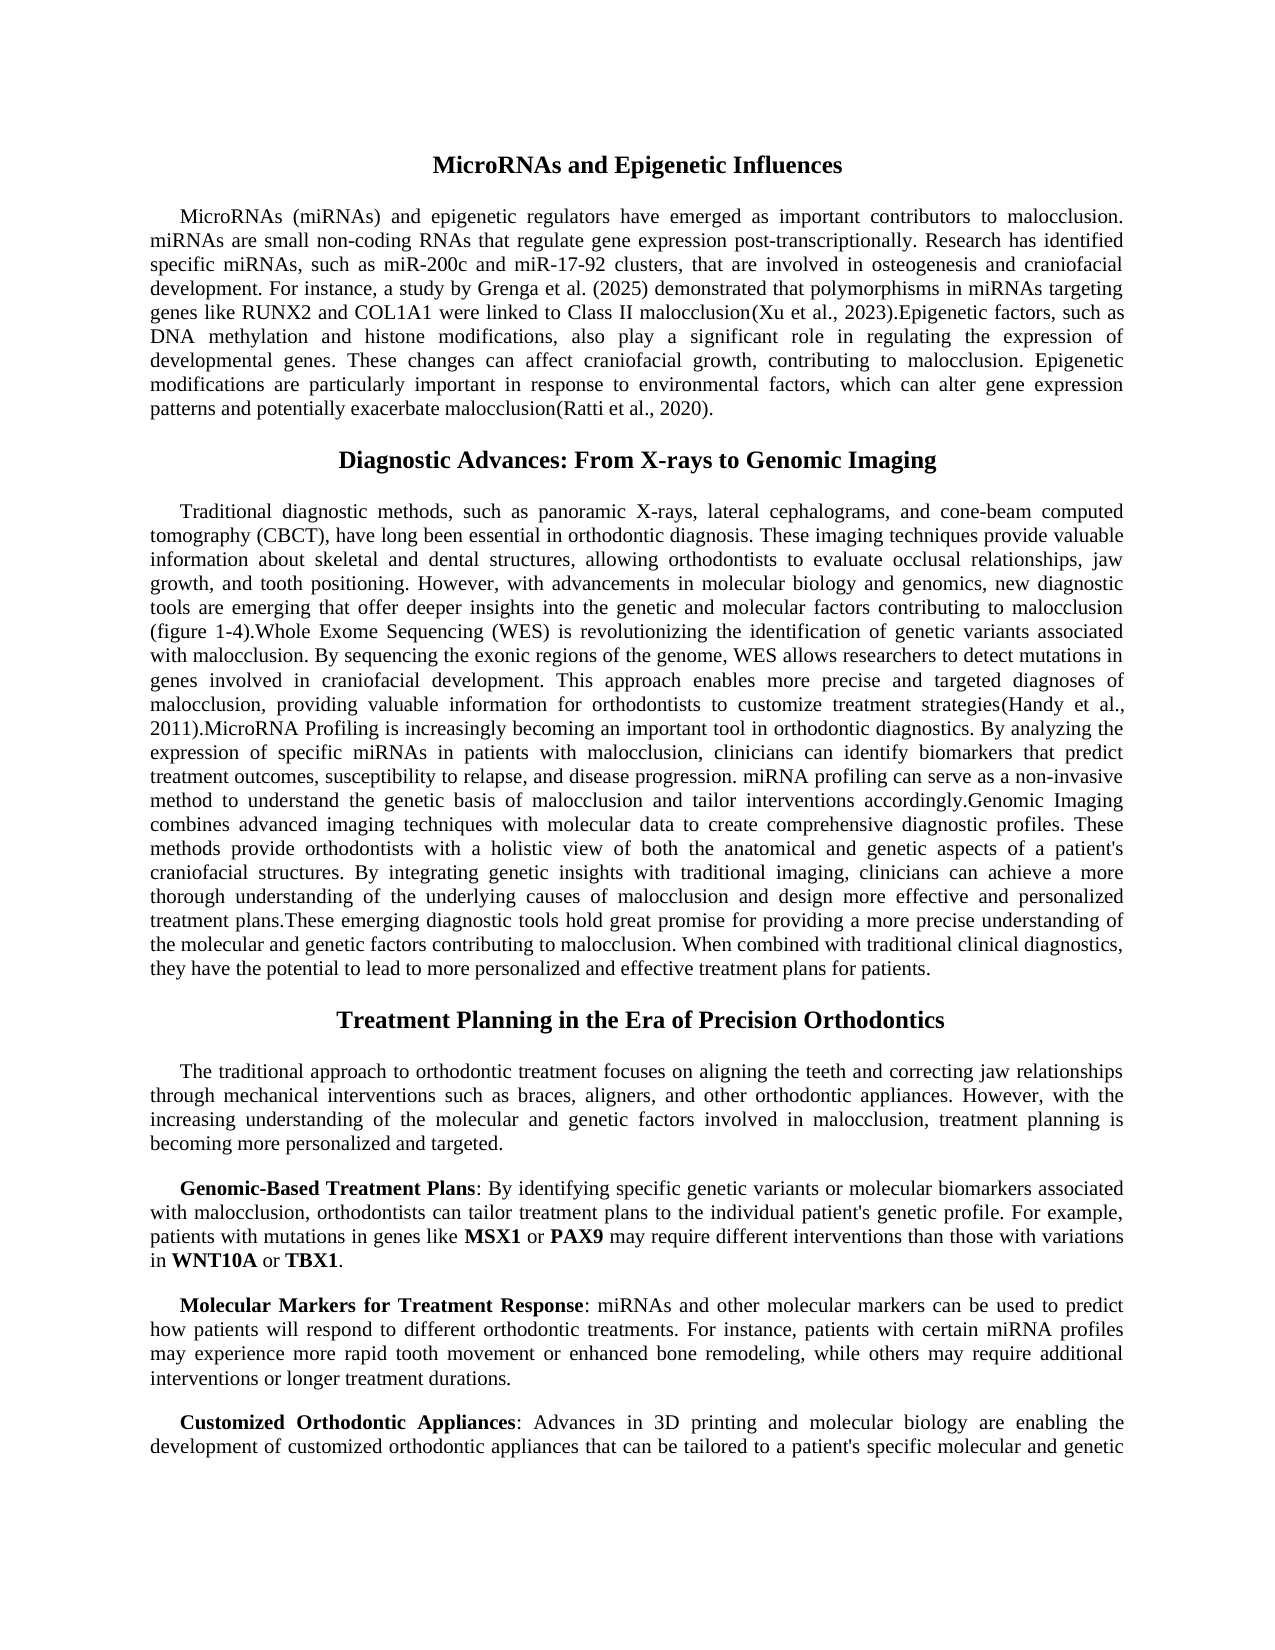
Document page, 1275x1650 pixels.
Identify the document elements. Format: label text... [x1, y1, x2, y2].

subtitle Diagnostic Advances: From X-rays to Genomic Imaging [150, 445, 1125, 474]
subtitle MicroRNAs and Epigenetic Influences [150, 150, 1125, 179]
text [150, 1410, 1125, 1458]
text MicroRNAs (miRNAs) and epigenetic regulators have emerged as important contributors to malocclusion. miRNAs are small non-coding RNAs that regulate gene expression post-transcriptionally. Research has identified specific miRNAs, such as miR-200c and miR-17-92 clusters, that are involved in osteogenesis and craniofacial development. For instance, a study by Grenga et al. (2025) demonstrated that polymorphisms in miRNAs targeting genes like RUNX2 and COL1A1 were linked to Class II malocclusion(Xu et al., 2023).Epigenetic factors, such as DNA methylation and histone modifications, also play a significant role in regulating the expression of developmental genes. These changes can affect craniofacial growth, contributing to malocclusion. Epigenetic modifications are particularly important in response to environmental factors, which can alter gene expression patterns and potentially exacerbate malocclusion(Ratti et al., 2020). [150, 204, 1125, 420]
text Genomic-Based Treatment Plans: By identifying specific genetic variants or molecular biomarkers associated with malocclusion, orthodontists can tailor treatment plans to the individual patient's genetic profile. For example, patients with mutations in genes like MSX1 or PAX9 may require different interventions than those with variations in WNT10A or TBX1. [150, 1176, 1125, 1272]
text The traditional approach to orthodontic treatment focuses on aligning the teeth and correcting jaw relationships through mechanical interventions such as braces, aligners, and other orthodontic appliances. However, with the increasing understanding of the molecular and genetic factors involved in malocclusion, treatment planning is becoming more personalized and targeted. [150, 1059, 1125, 1155]
text Molecular Markers for Treatment Response: miRNAs and other molecular markers can be used to predict how patients will respond to different orthodontic treatments. For instance, patients with certain miRNA profiles may experience more rapid tooth movement or enhanced bone remodeling, while others may require additional interventions or longer treatment durations. [150, 1293, 1125, 1389]
text Traditional diagnostic methods, such as panoramic X-rays, lateral cephalograms, and cone-beam computed tomography (CBCT), have long been essential in orthodontic diagnosis. These imaging techniques provide valuable information about skeletal and dental structures, allowing orthodontists to evaluate occlusal relationships, jaw growth, and tooth positioning. However, with advancements in molecular biology and genomics, new diagnostic tools are emerging that offer deeper insights into the genetic and molecular factors contributing to malocclusion (figure 1-4).Whole Exome Sequencing (WES) is revolutionizing the identification of genetic variants associated with malocclusion. By sequencing the exonic regions of the genome, WES allows researchers to detect mutations in genes involved in craniofacial development. This approach enables more precise and targeted diagnoses of malocclusion, providing valuable information for orthodontists to customize treatment strategies(Handy et al., 2011).MicroRNA Profiling is increasingly becoming an important tool in orthodontic diagnostics. By analyzing the expression of specific miRNAs in patients with malocclusion, clinicians can identify biomarkers that predict treatment outcomes, susceptibility to relapse, and disease progression. miRNA profiling can serve as a non-invasive method to understand the genetic basis of malocclusion and tailor interventions accordingly.Genomic Imaging combines advanced imaging techniques with molecular data to create comprehensive diagnostic profiles. These methods provide orthodontists with a holistic view of both the anatomical and genetic aspects of a patient's craniofacial structures. By integrating genetic insights with traditional imaging, clinicians can achieve a more thorough understanding of the underlying causes of malocclusion and design more effective and personalized treatment plans.These emerging diagnostic tools hold great promise for providing a more precise understanding of the molecular and genetic factors contributing to malocclusion. When combined with traditional clinical diagnostics, they have the potential to lead to more personalized and effective treatment plans for patients. [150, 499, 1125, 980]
subtitle Treatment Planning in the Era of Precision Orthodontics [150, 1005, 1125, 1034]
